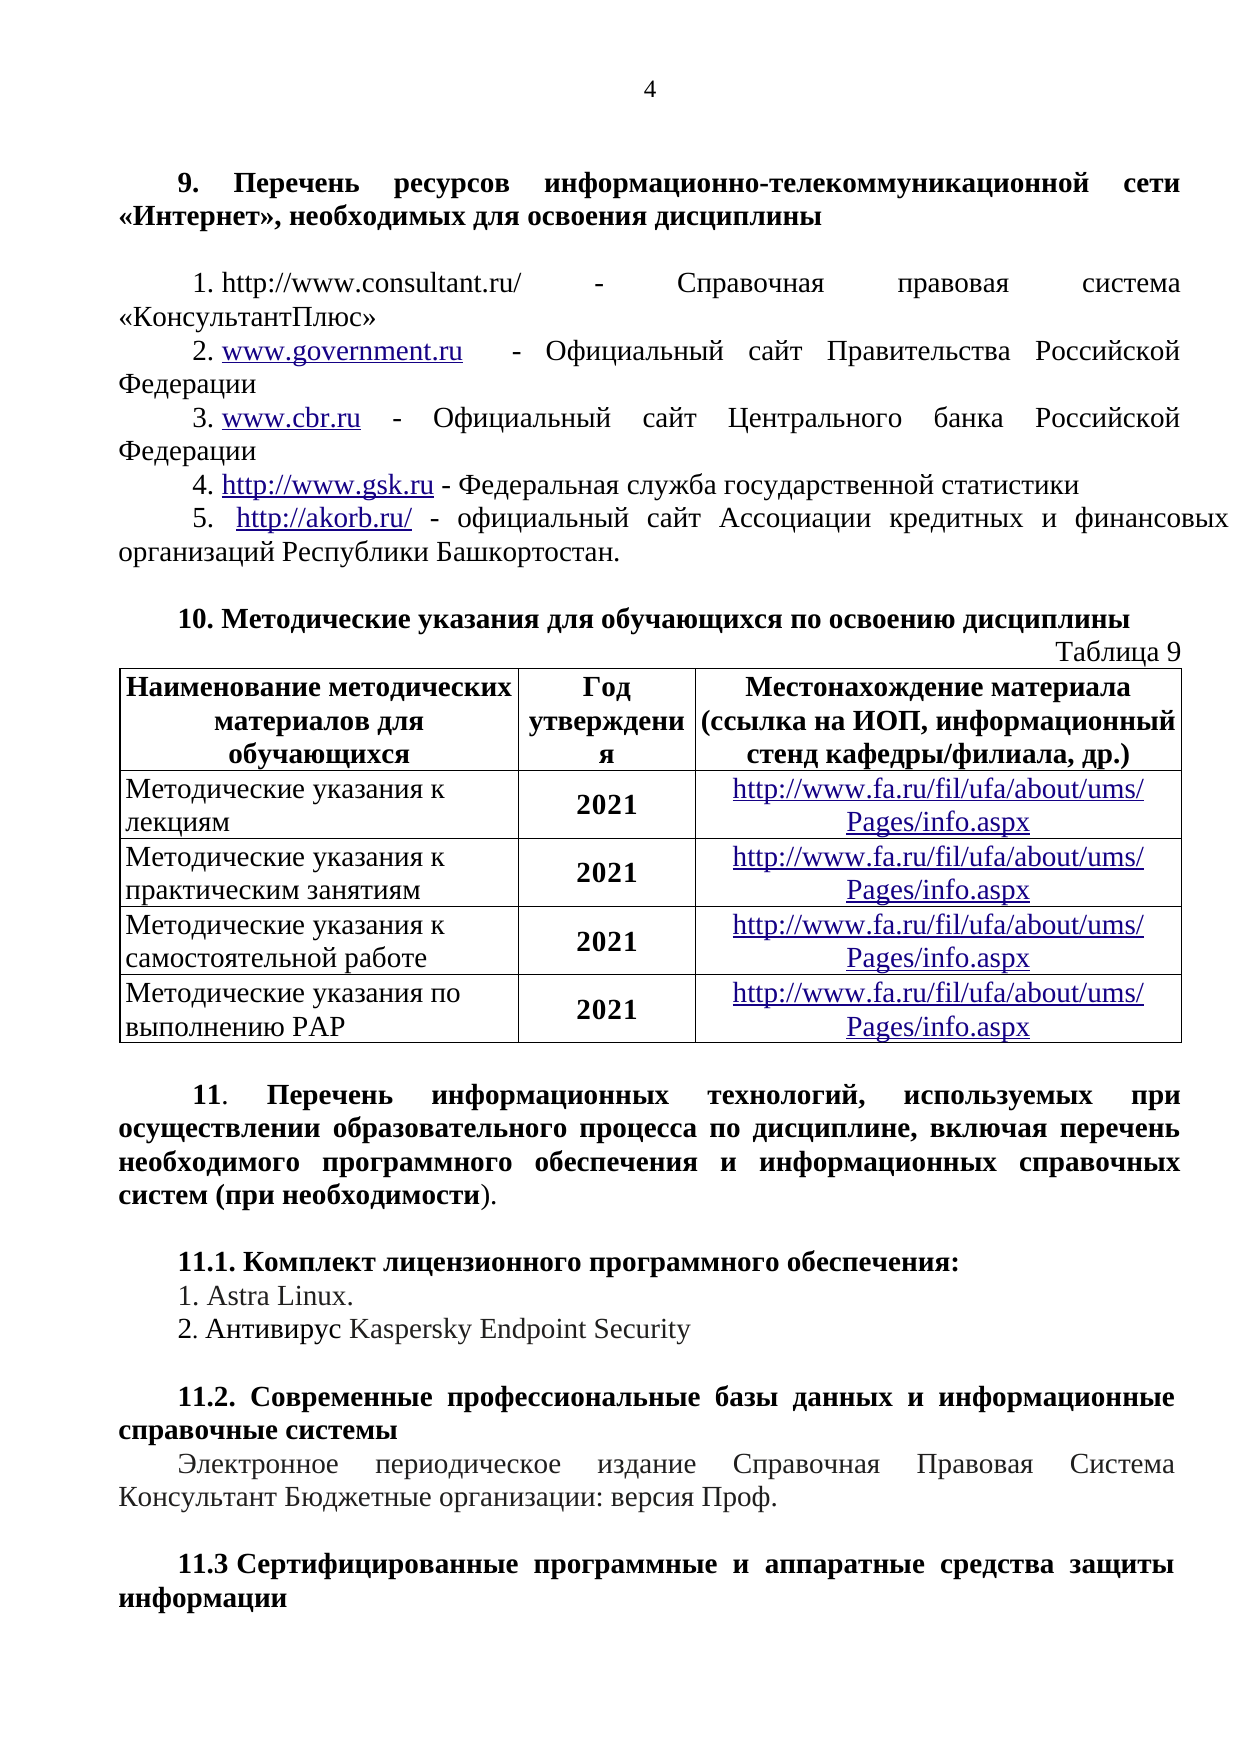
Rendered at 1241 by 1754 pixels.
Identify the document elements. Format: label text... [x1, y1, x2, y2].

table_cell 2021 [519, 771, 695, 838]
text 11.1. Комплект лицензионного программного обеспечения: [118, 1244, 1176, 1278]
table_cell http://www.fa.ru/fil/ufa/about/ums/Pages/info.aspx [1030, 975, 1181, 1042]
list http://akorb.ru/ - официальный сайт Ассоциации кредитных и финансовых организаций Республики Башкортостан. [118, 500, 1230, 567]
table_cell Методические указания к самостоятельной работе [121, 907, 518, 974]
list http://www.consultant.ru/ - Справочная правовая система «КонсультантПлюс» [118, 266, 1181, 333]
list www.government.ru - Официальный сайт Правительства Российской Федерации [118, 333, 1181, 400]
table_cell http://www.fa.ru/fil/ufa/about/ums/Pages/info.aspx [696, 975, 846, 1042]
text 11. Перечень информационных технологий, используемых при осуществлении образовательного процесса по дисциплине, включая перечень необходимого программного обеспечения и информационных справочных систем (при необходимости). [118, 1077, 1181, 1211]
table_cell 2021 [519, 907, 695, 974]
table_cell 2021 [519, 839, 695, 906]
table_cell http://www.fa.ru/fil/ufa/about/ums/Pages/info.aspx [1030, 771, 1181, 838]
table_cell http://www.fa.ru/fil/ufa/about/ums/Pages/info.aspx [696, 907, 846, 974]
text 11.2. Современные профессиональные базы данных и информационные справочные системы [118, 1379, 1176, 1446]
table_header Местонахождение материала (ссылка на ИОП, информационный стенд кафедры/филиала, др.) [696, 669, 1181, 770]
table_header Наименование методических материалов для обучающихся [121, 669, 518, 770]
table_cell Методические указания к лекциям [121, 771, 518, 838]
table_cell http://www.fa.ru/fil/ufa/about/ums/Pages/info.aspx [696, 771, 846, 838]
list Таблица 9 [193, 634, 1181, 668]
table_cell Методические указания к практическим занятиям [121, 839, 518, 906]
list 1. Astra Linux. [118, 1278, 1176, 1312]
subtitle 10. Методические указания для обучающихся по освоению дисциплины [118, 601, 1181, 634]
list www.cbr.ru - Официальный сайт Центрального банка Российской Федерации [118, 400, 1181, 467]
table_cell 2021 [519, 975, 695, 1042]
list Сертифицированные программные и аппаратные средства защиты информации [118, 1546, 1176, 1613]
text 2. Антивирус Kaspersky Endpoint Security [118, 1312, 1181, 1345]
list http://www.gsk.ru - Федеральная служба государственной статистики [118, 467, 1181, 500]
list Электронное периодическое издание Справочная Правовая Система Консультант Бюджетные организации: версия Проф. [118, 1446, 1176, 1513]
table_cell http://www.fa.ru/fil/ufa/about/ums/Pages/info.aspx [696, 839, 1181, 906]
table_header Год утверждения [519, 669, 695, 770]
table_cell Методические указания по выполнению РАР [121, 975, 518, 1042]
subtitle 9. Перечень ресурсов информационно-телекоммуникационной сети «Интернет», необходимых для освоения дисциплины [118, 165, 1181, 232]
table_cell http://www.fa.ru/fil/ufa/about/ums/Pages/info.aspx [1030, 907, 1181, 974]
